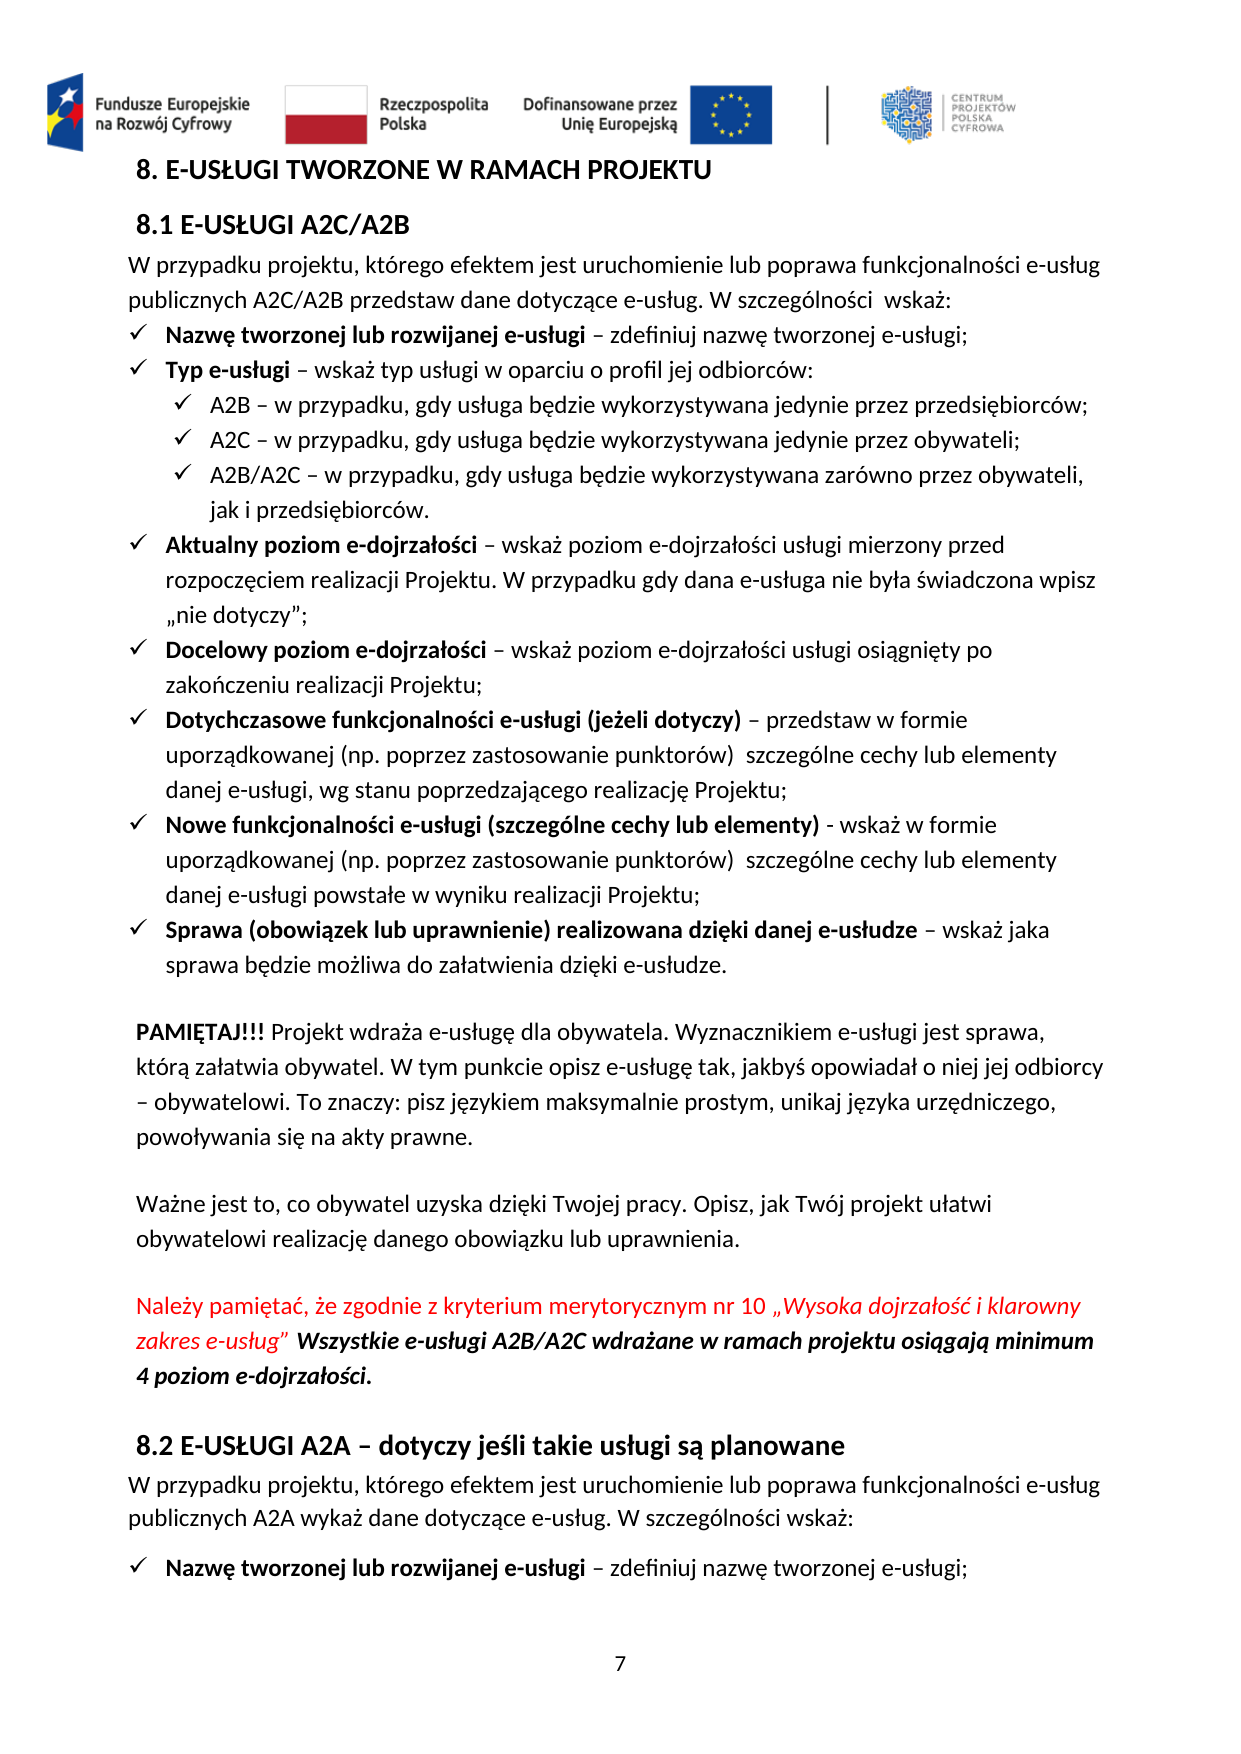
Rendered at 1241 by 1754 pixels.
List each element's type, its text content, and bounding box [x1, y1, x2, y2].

list A2B – w przypadku, gdy usługa będzie wykorzystywana jedynie przez przedsiębiorców; [172, 389, 1104, 420]
list Nazwę tworzonej lub rozwijanej e-usługi – zdefiniuj nazwę tworzonej e-usługi; [128, 1552, 1104, 1582]
list Nowe funkcjonalności e-usługi (szczególne cechy lub elementy) - wskaż w formie uporządkowanej (np. poprzez zastosowanie punktorów) szczególne cechy lub elementy danej e-usługi powstałe w wyniku realizacji Projektu; [128, 809, 1104, 910]
list Typ e-usługi – wskaż typ usługi w oparciu o profil jej odbiorców: [128, 354, 1104, 385]
list Sprawa (obowiązek lub uprawnienie) realizowana dzięki danej e-usłudze – wskaż jaka sprawa będzie możliwa do załatwienia dzięki e-usłudze. [128, 914, 1104, 1012]
picture [47, 73, 1016, 152]
list Dotychczasowe funkcjonalności e-usługi (jeżeli dotyczy) – przedstaw w formie uporządkowanej (np. poprzez zastosowanie punktorów) szczególne cechy lub elementy danej e-usługi, wg stanu poprzedzającego realizację Projektu; [128, 704, 1104, 805]
list Docelowy poziom e-dojrzałości – wskaż poziom e-dojrzałości usługi osiągnięty po zakończeniu realizacji Projektu; [128, 634, 1104, 700]
text W przypadku projektu, którego efektem jest uruchomienie lub poprawa funkcjonalności e-usług publicznych A2C/A2B przedstaw dane dotyczące e-usług. W szczególności wskaż: [128, 249, 1104, 315]
list Nazwę tworzonej lub rozwijanej e-usługi – zdefiniuj nazwę tworzonej e-usługi; [128, 319, 1104, 350]
text Ważne jest to, co obywatel uzyska dzięki Twojej pracy. Opisz, jak Twój projekt ułatwi obywatelowi realizację danego obowiązku lub uprawnienia. [136, 1188, 1104, 1286]
subtitle E-USŁUGI TWORZONE W RAMACH PROJEKTU [136, 151, 1104, 187]
text PAMIĘTAJ!!! Projekt wdraża e-usługę dla obywatela. Wyznacznikiem e-usługi jest sprawa, którą załatwia obywatel. W tym punkcie opisz e-usługę tak, jakbyś opowiadał o niej jej odbiorcy – obywatelowi. To znaczy: pisz językiem maksymalnie prostym, unikaj języka urzędniczego, powoływania się na akty prawne. [136, 1016, 1104, 1184]
text W przypadku projektu, którego efektem jest uruchomienie lub poprawa funkcjonalności e-usług publicznych A2A wykaż dane dotyczące e-usług. W szczególności wskaż: [128, 1469, 1104, 1533]
subtitle 8.2 E-USŁUGI A2A – dotyczy jeśli takie usługi są planowane [136, 1427, 1104, 1462]
text Należy pamiętać, że zgodnie z kryterium merytorycznym nr 10 „Wysoka dojrzałość i klarowny zakres e-usług” Wszystkie e-usługi A2B/A2C wdrażane w ramach projektu osiągają minimum 4 poziom e-dojrzałości. [136, 1290, 1104, 1422]
list A2C – w przypadku, gdy usługa będzie wykorzystywana jedynie przez obywateli; [172, 424, 1104, 455]
list A2B/A2C – w przypadku, gdy usługa będzie wykorzystywana zarówno przez obywateli, jak i przedsiębiorców. [172, 459, 1104, 525]
list Aktualny poziom e-dojrzałości – wskaż poziom e-dojrzałości usługi mierzony przed rozpoczęciem realizacji Projektu. W przypadku gdy dana e-usługa nie była świadczona wpisz „nie dotyczy”; [128, 529, 1104, 630]
subtitle 8.1 E-USŁUGI A2C/A2B [136, 206, 1104, 242]
